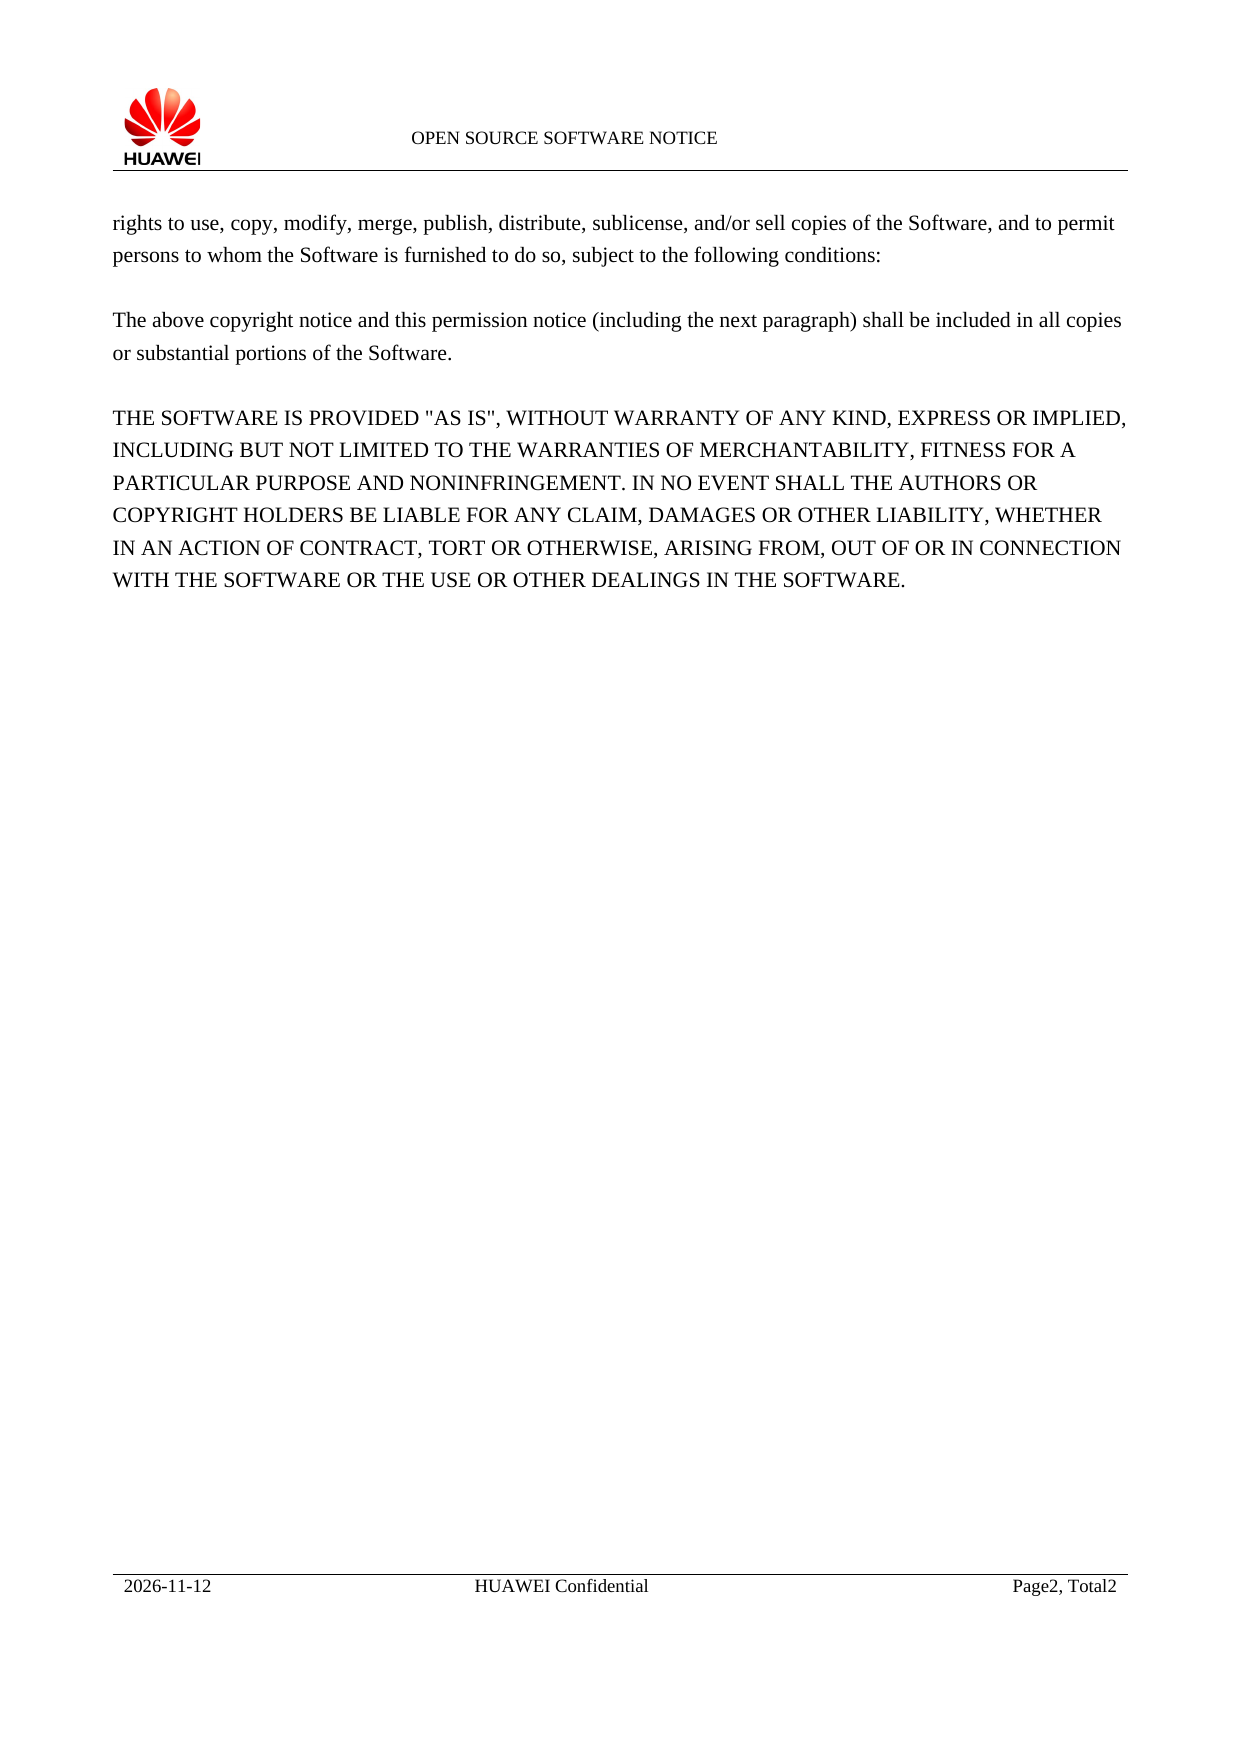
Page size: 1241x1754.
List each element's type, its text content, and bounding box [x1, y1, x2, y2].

picture [124, 88, 201, 165]
